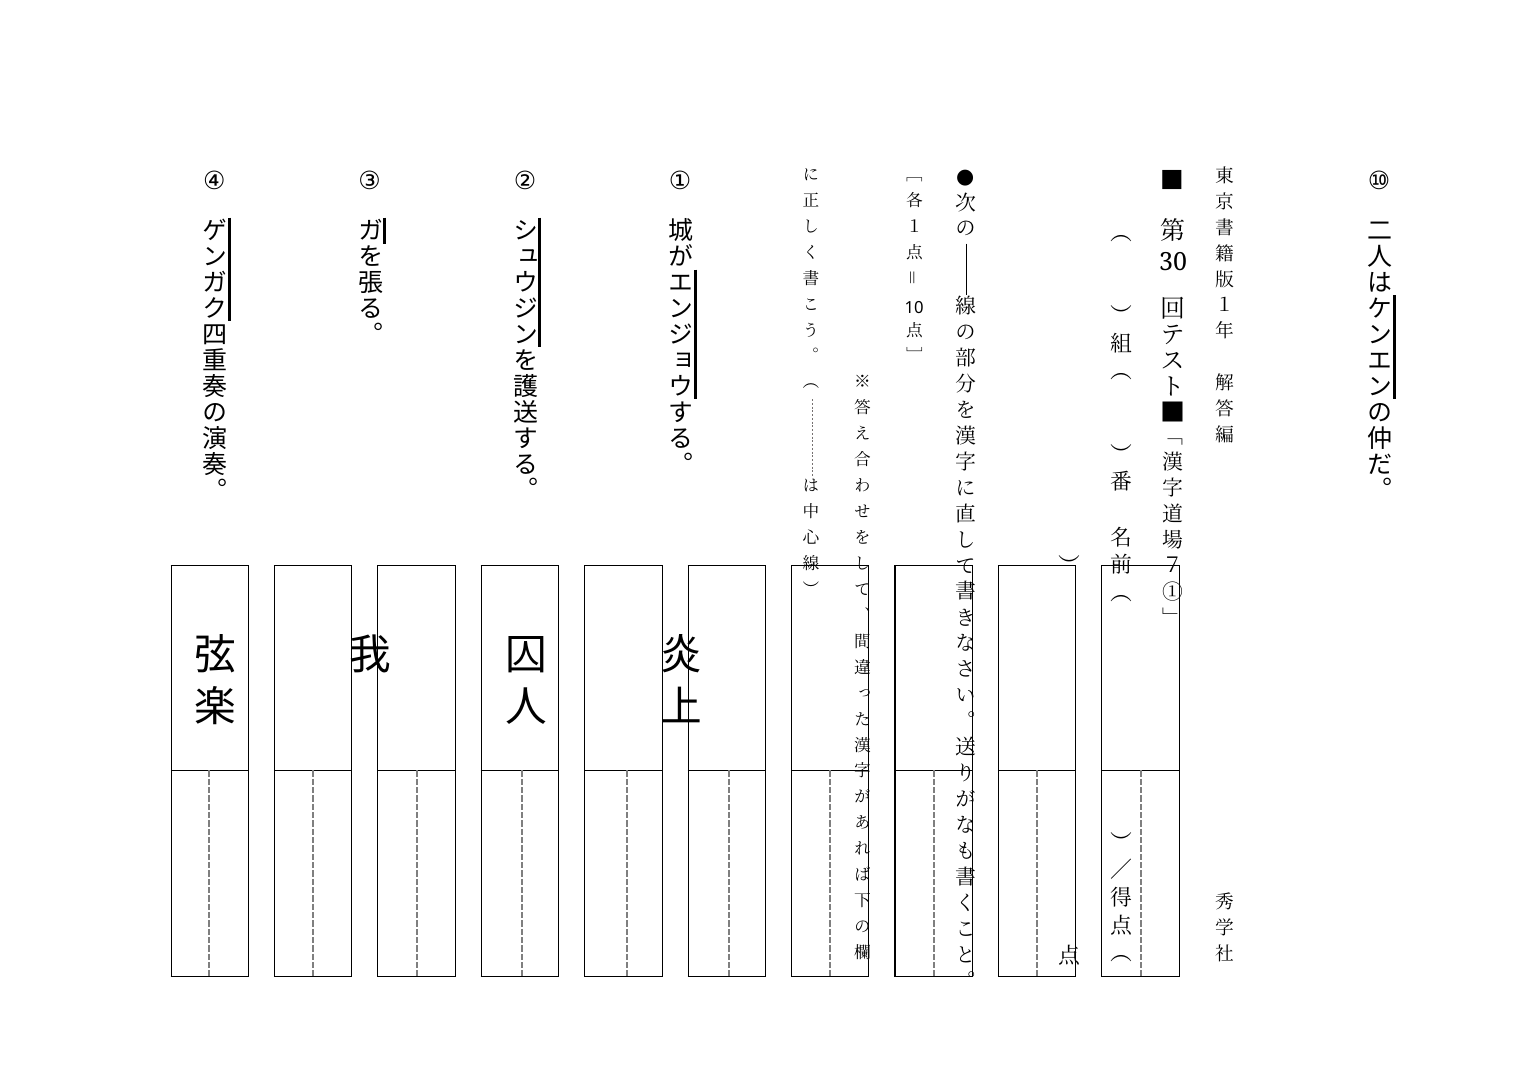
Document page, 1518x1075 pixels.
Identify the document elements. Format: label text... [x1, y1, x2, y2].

text ①城がエンジョウする。 炎上 [629, 166, 733, 969]
text ■第30回テスト■「漢字道場７①」 [1147, 166, 1199, 969]
text （ ）組（ ）番 名前（ ）／得点（ ）点 [1043, 166, 1147, 969]
text ※答え合わせをして、間違った漢字があれば下の欄に正しく書こう。（ は中心線） [785, 166, 888, 969]
text ③ガを張る。 我 [319, 166, 422, 969]
text ●次の 線の部分を漢字に直して書きなさい。送りがなも書くこと。［各１点＝10点］ [888, 166, 992, 969]
text ②シュウジンを護送する。 囚人 [474, 166, 578, 969]
text ⑩二人はケンエンの仲だ。 [1354, 166, 1406, 969]
text ④ゲンガク四重奏の演奏。 弦楽 [163, 166, 267, 969]
text 東京書籍版１年 解答編 秀学社 [1199, 166, 1251, 969]
